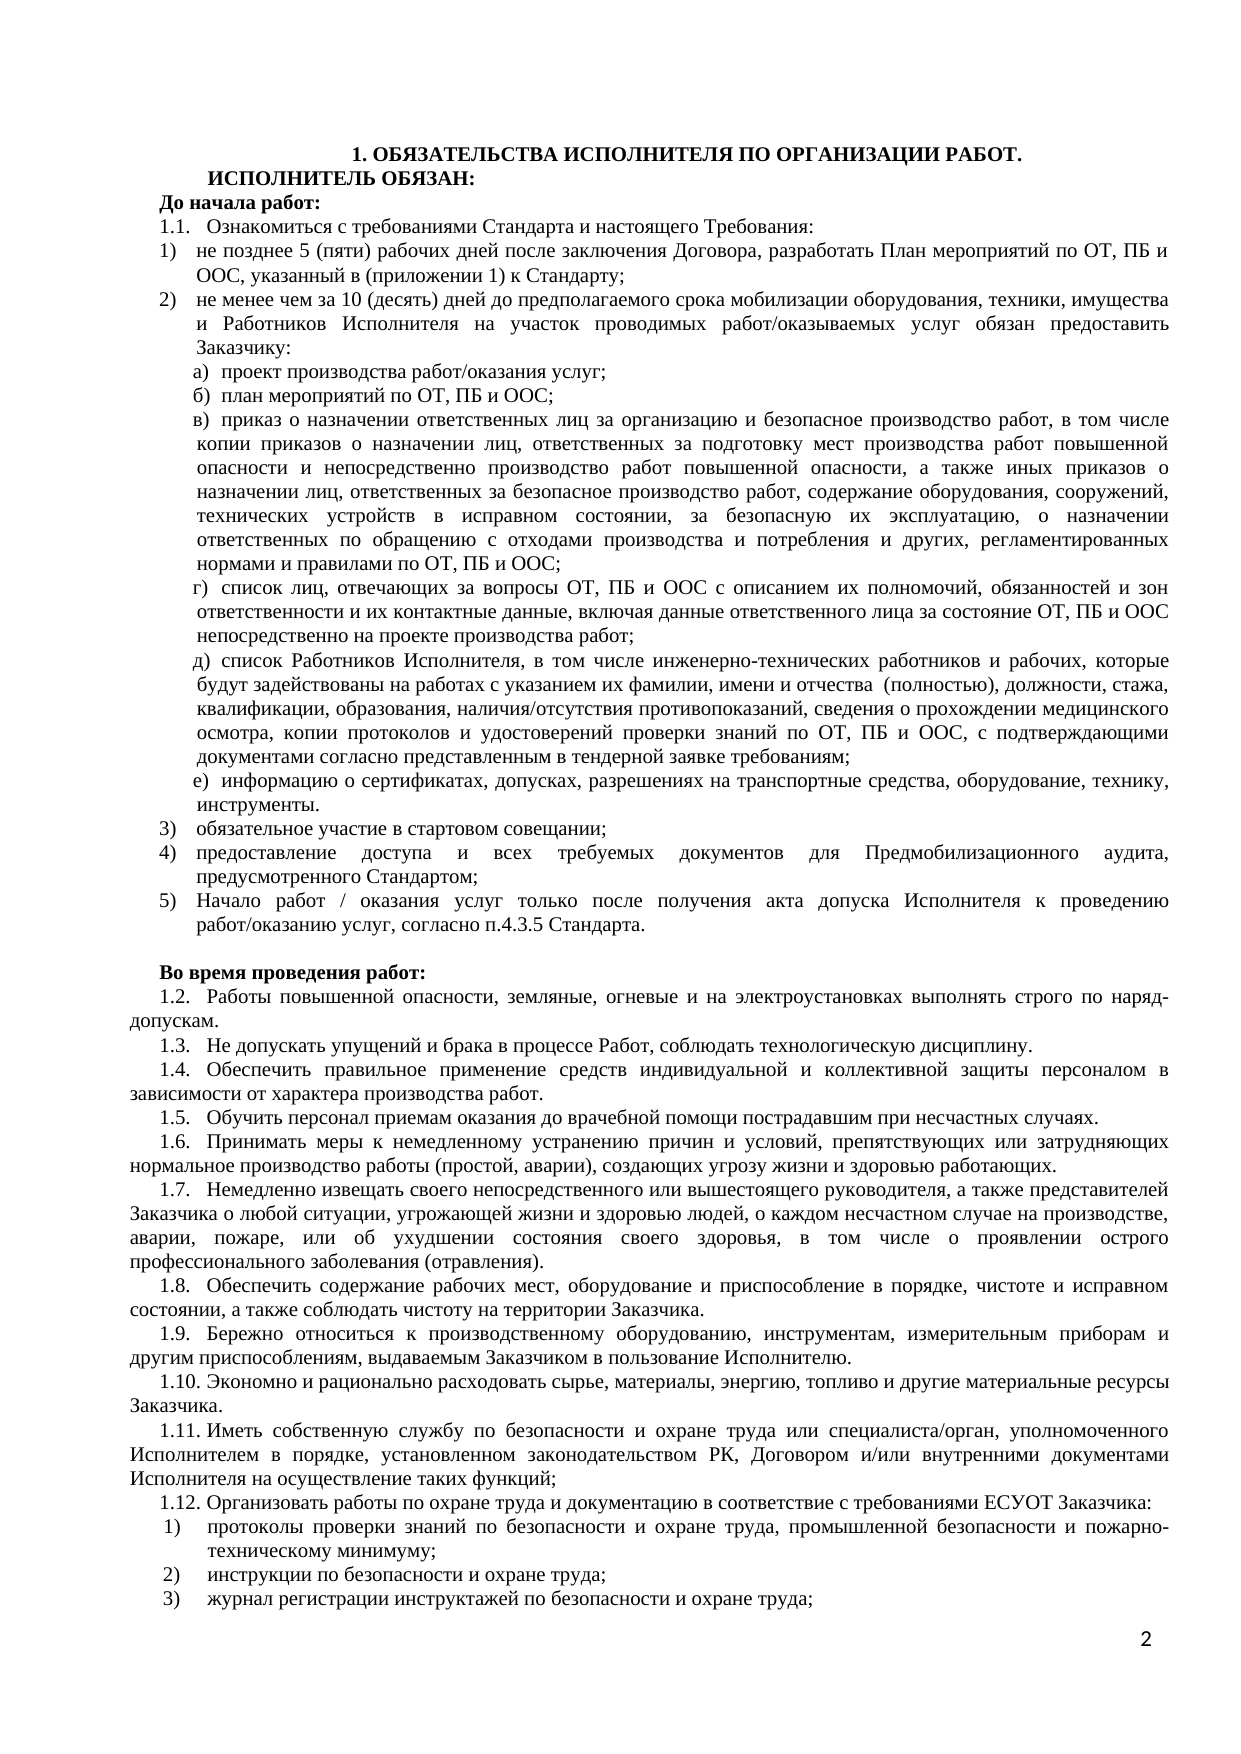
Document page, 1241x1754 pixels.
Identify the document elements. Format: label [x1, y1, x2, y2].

table_header [118, 118, 1181, 1610]
